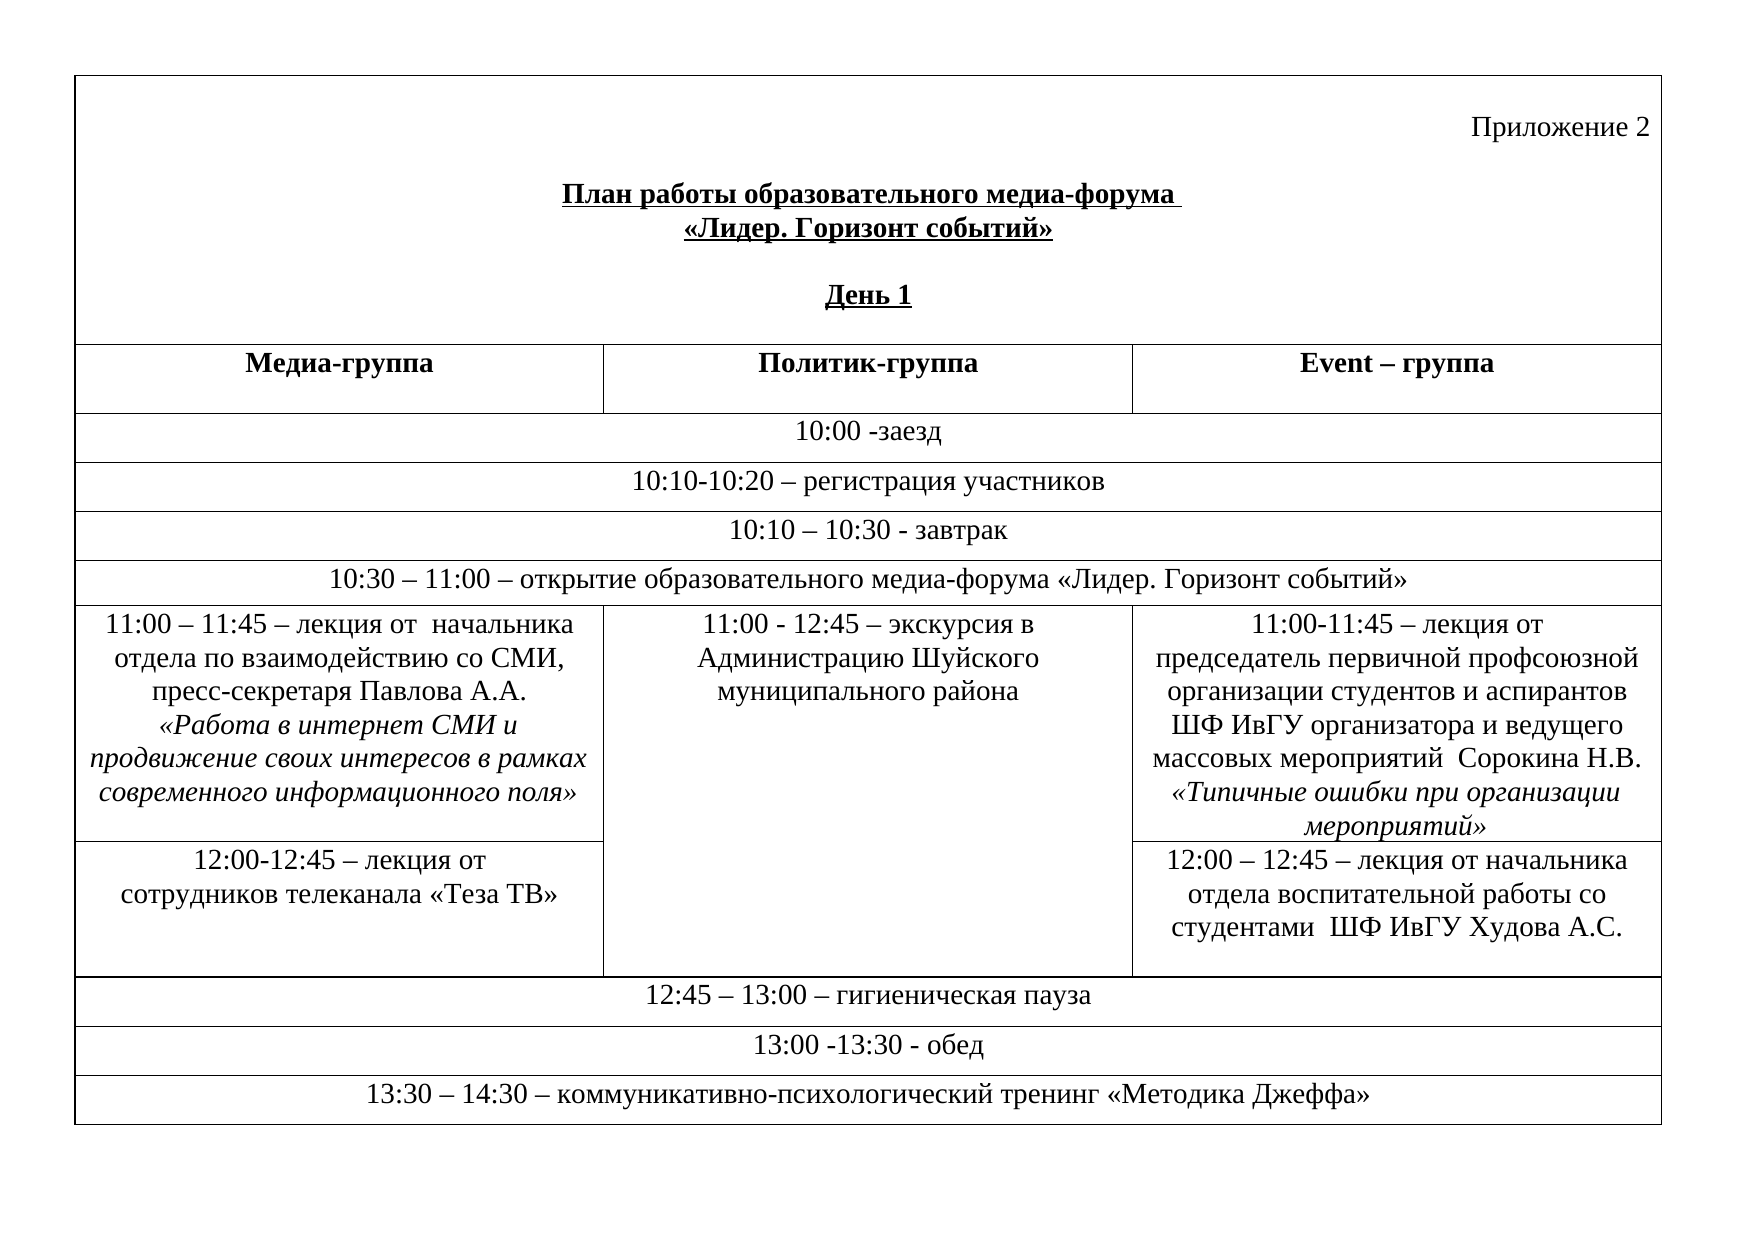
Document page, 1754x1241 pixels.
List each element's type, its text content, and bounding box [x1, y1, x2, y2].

table_cell Event – группа [1133, 345, 1661, 412]
table_header Приложение 2 План работы образовательного медиа-форума «Лидер. Горизонт событий» День 1 [76, 76, 1661, 344]
table_cell 10:10 – 10:30 - завтрак [76, 512, 1661, 560]
table_cell 10:30 – 11:00 – открытие образовательного медиа-форума «Лидер. Горизонт событий» [76, 561, 1661, 605]
table_cell 12:45 – 13:00 – гигиеническая пауза [76, 978, 1661, 1026]
table_cell 12:00-12:45 – лекция от сотрудников телеканала «Теза ТВ» [76, 842, 603, 976]
table_cell 13:00 -13:30 - обед [76, 1027, 1661, 1075]
table_cell 11:00-11:45 – лекция от председатель первичной профсоюзной организации студентов и аспирантов ШФ ИвГУ организатора и ведущего массовых мероприятий Сорокина Н.В. «Типичные ошибки при организации мероприятий» [1133, 606, 1661, 841]
table_cell 12:00 – 12:45 – лекция от начальника отдела воспитательной работы со студентами ШФ ИвГУ Худова А.С. [1133, 842, 1661, 976]
table_cell 10:10-10:20 – регистрация участников [76, 463, 1661, 511]
table_cell 11:00 – 11:45 – лекция от начальника отдела по взаимодействию со СМИ, пресс-секретаря Павлова А.А. «Работа в интернет СМИ и продвижение своих интересов в рамках современного информационного поля» [76, 606, 603, 841]
table_cell Медиа-группа [76, 345, 603, 412]
table_cell 13:30 – 14:30 – коммуникативно-психологический тренинг «Методика Джеффа» [76, 1076, 1661, 1124]
table_cell 10:00 -заезд [76, 414, 1661, 462]
table_cell 11:00 - 12:45 – экскурсия в Администрацию Шуйского муниципального района [604, 606, 1132, 976]
table_cell Политик-группа [604, 345, 1132, 412]
